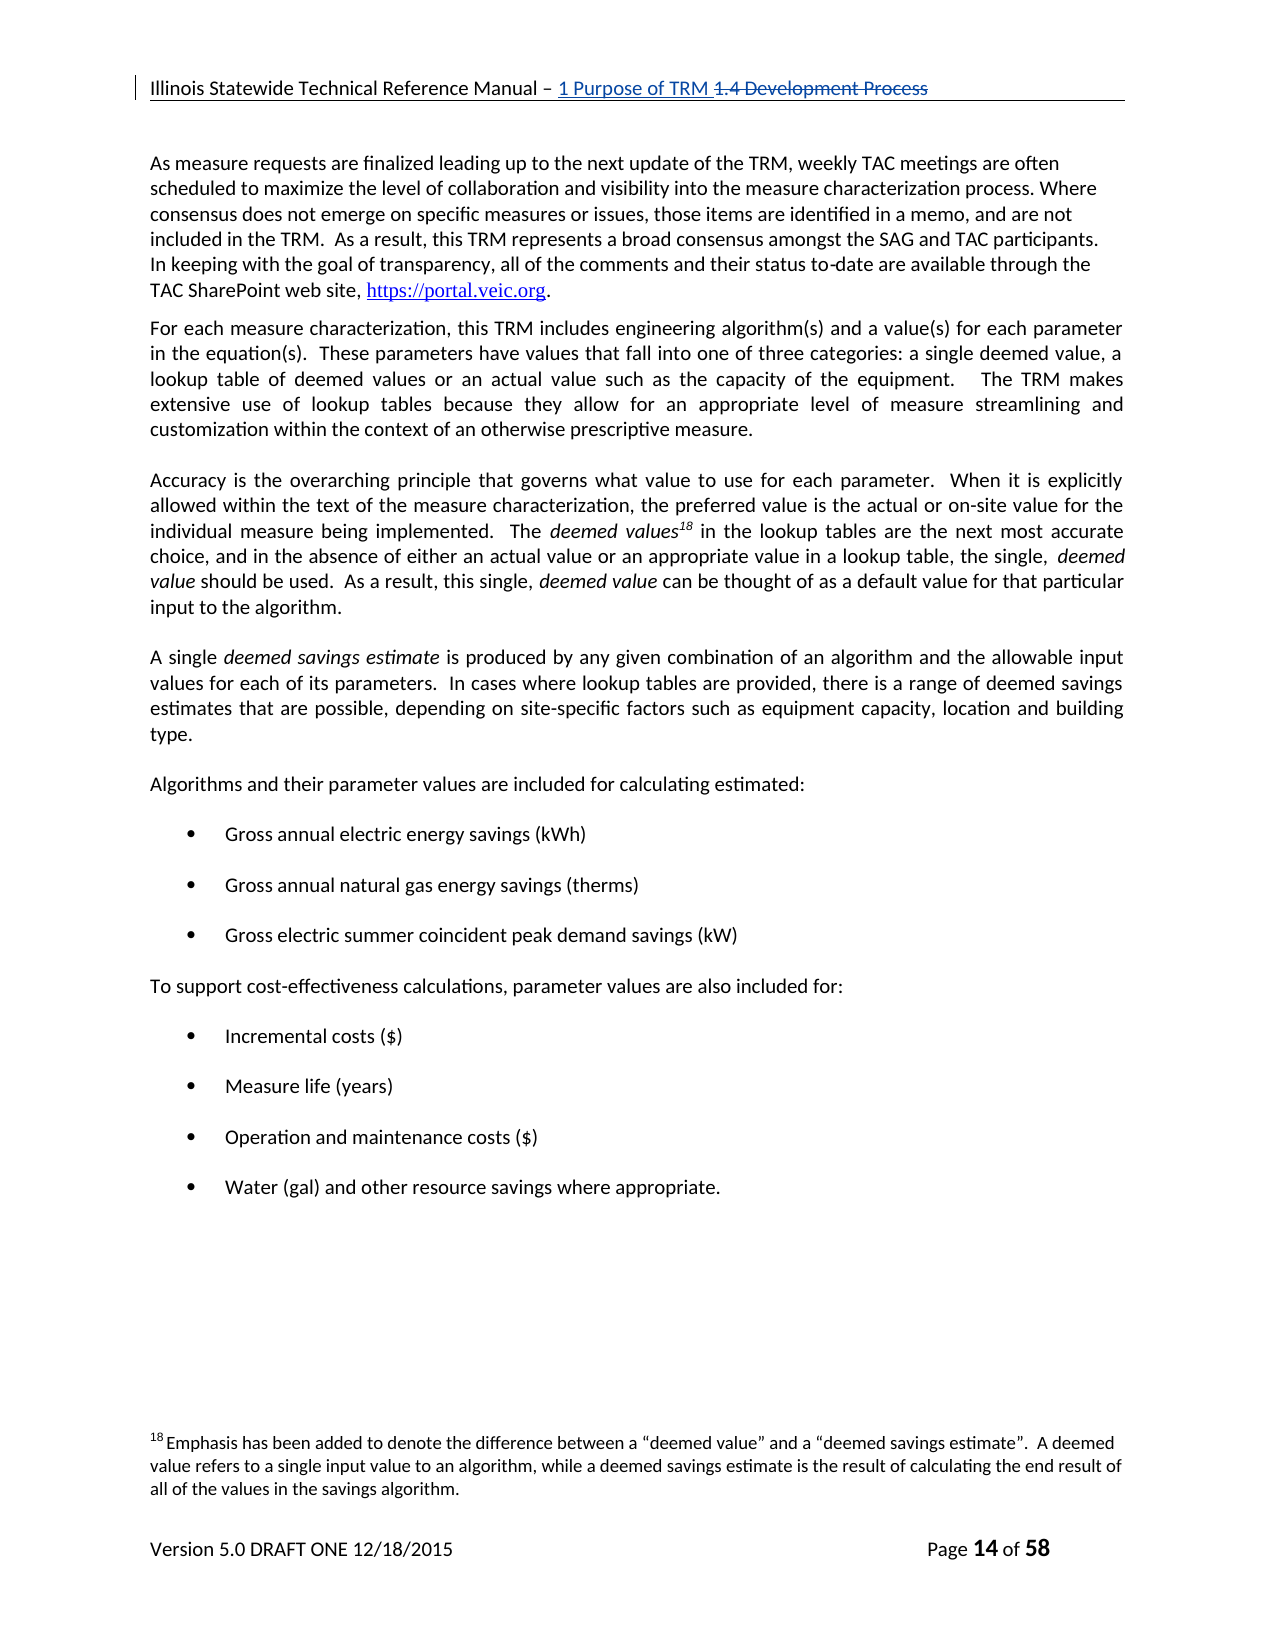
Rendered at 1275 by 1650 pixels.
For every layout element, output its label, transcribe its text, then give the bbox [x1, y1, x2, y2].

list Measure life (years) [187, 1074, 1125, 1099]
list Water (gal) and other resource savings where appropriate. [187, 1174, 1125, 1200]
text Accuracy is the overarching principle that governs what value to use for each parameter. When it is explicitly allowed within the text of the measure characterization, the preferred value is the actual or on-site value for the individual measure being implemented. The deemed values in the lookup tables are the next most accurate choice, and in the absence of either an actual value or an appropriate value in a lookup table, the single, deemed value should be used. As a result, this single, deemed value can be thought of as a default value for that particular input to the algorithm. [150, 467, 1125, 619]
text As measure requests are finalized leading up to the next update of the TRM, weekly TAC meetings are often scheduled to maximize the level of collaboration and visibility into the measure characterization process. Where consensus does not emerge on specific measures or issues, those items are identified in a memo, and are not included in the TRM. As a result, this TRM represents a broad consensus amongst the SAG and TAC participants. In keeping with the goal of transparency, all of the comments and their status to‐date are available through the TAC SharePoint web site, https://portal.veic.org. [150, 150, 1125, 302]
list Gross annual electric energy savings (kWh) [187, 822, 1125, 847]
list Incremental costs ($) [187, 1023, 1125, 1049]
list Operation and maintenance costs ($) [187, 1124, 1125, 1149]
text To support cost-effectiveness calculations, parameter values are also included for: [150, 973, 1125, 998]
text A single deemed savings estimate is produced by any given combination of an algorithm and the allowable input values for each of its parameters. In cases where lookup tables are provided, there is a range of deemed savings estimates that are possible, depending on site-specific factors such as equipment capacity, location and building type. [150, 644, 1125, 746]
list Gross annual natural gas energy savings (therms) [187, 872, 1125, 897]
text For each measure characterization, this TRM includes engineering algorithm(s) and a value(s) for each parameter in the equation(s). These parameters have values that fall into one of three categories: a single deemed value, a lookup table of deemed values or an actual value such as the capacity of the equipment. The TRM makes extensive use of lookup tables because they allow for an appropriate level of measure streamlining and customization within the context of an otherwise prescriptive measure. [150, 315, 1125, 442]
list Gross electric summer coincident peak demand savings (kW) [187, 922, 1125, 948]
text Algorithms and their parameter values are included for calculating estimated: [150, 771, 1125, 797]
